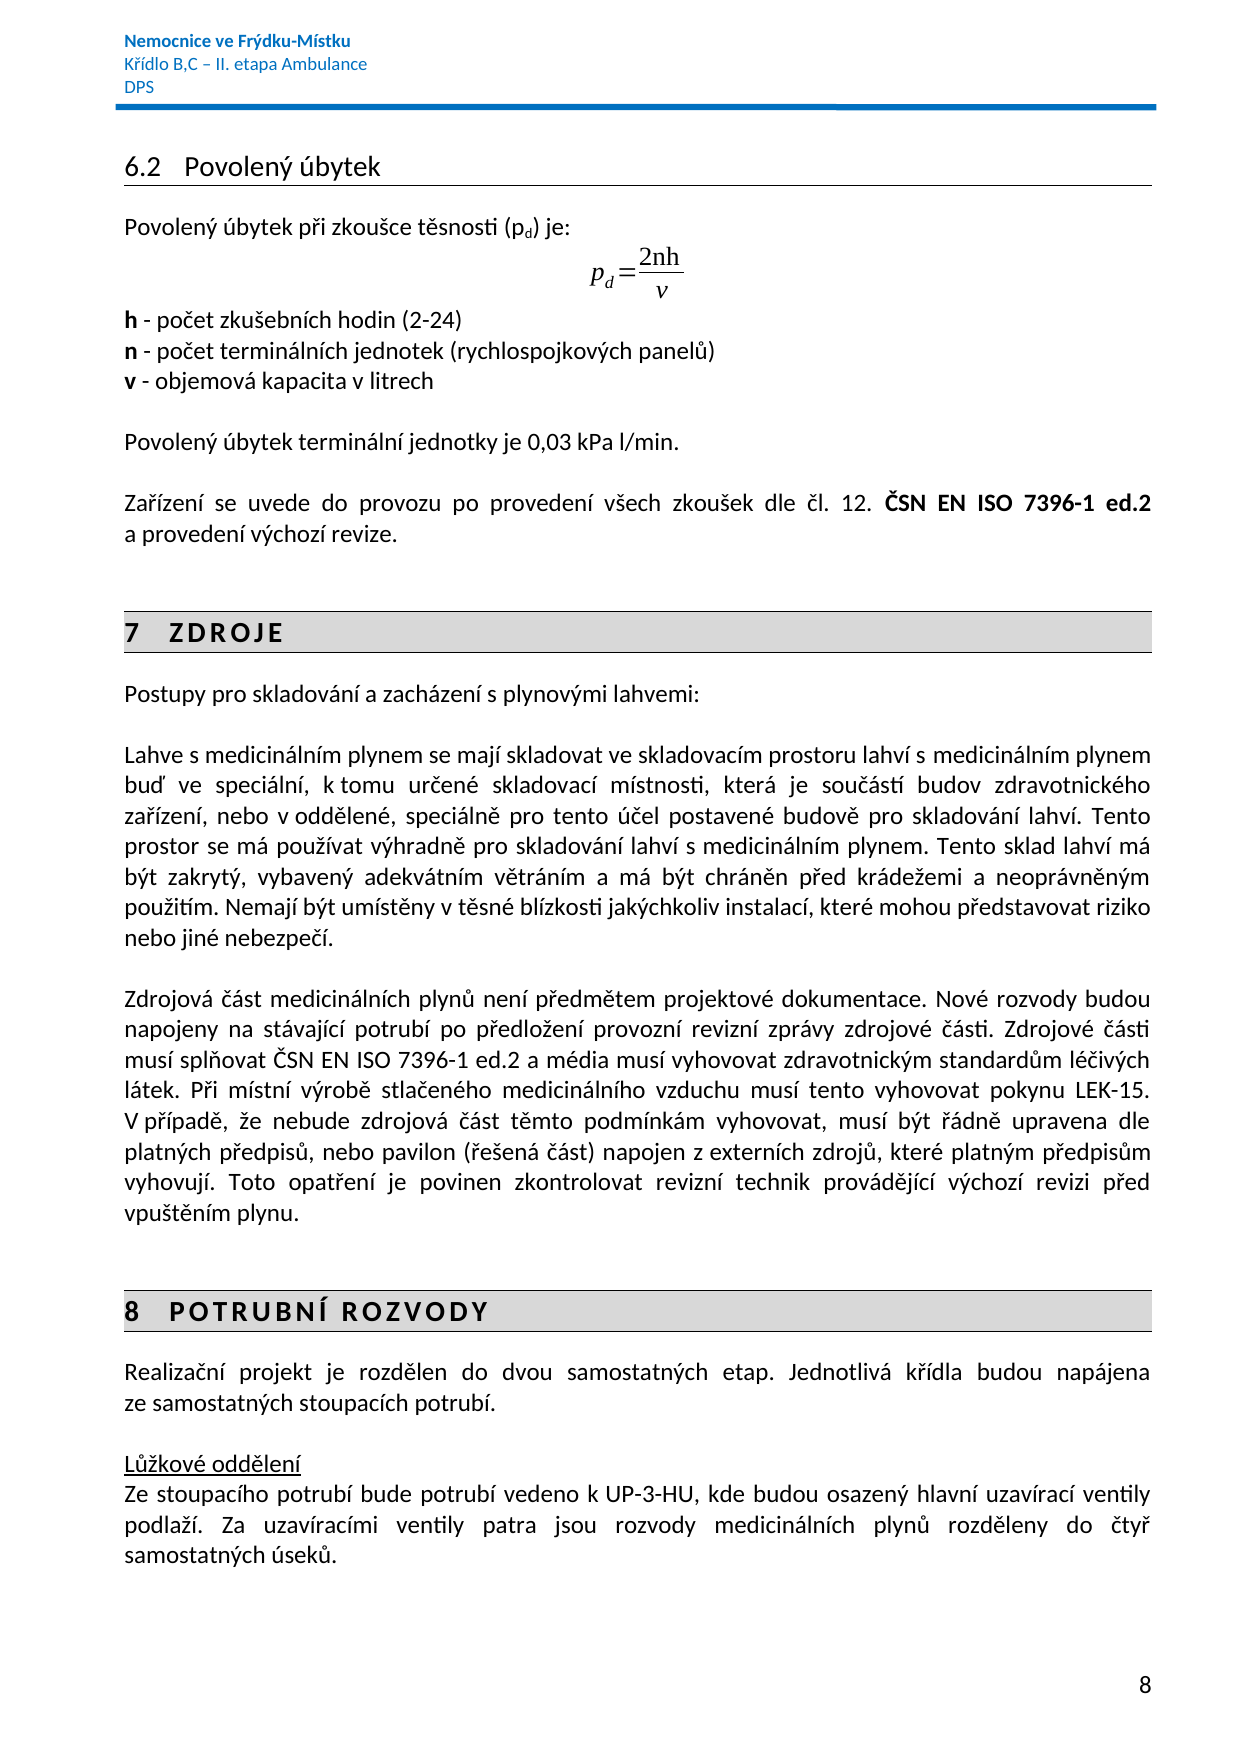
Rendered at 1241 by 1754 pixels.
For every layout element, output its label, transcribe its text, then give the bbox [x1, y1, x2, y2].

text Povolený úbytek při zkoušce těsnosti (pd) je: [124, 211, 1152, 242]
subtitle Zdroje [124, 612, 1152, 652]
text h - počet zkušebních hodin (2-24) [124, 304, 1152, 335]
subtitle Potrubní rozvody [124, 1291, 1152, 1331]
text Zdrojová část medicinálních plynů není předmětem projektové dokumentace. Nové rozvody budou napojeny na stávající potrubí po předložení provozní revizní zprávy zdrojové části. Zdrojové části musí splňovat ČSN EN ISO 7396-1 ed.2 a média musí vyhovovat zdravotnickým standardům léčivých látek. Při místní výrobě stlačeného medicinálního vzduchu musí tento vyhovovat pokynu LEK-15. V případě, že nebude zdrojová část těmto podmínkám vyhovovat, musí být řádně upravena dle platných předpisů, nebo pavilon (řešená část) napojen z externích zdrojů, které platným předpisům vyhovují. Toto opatření je povinen zkontrolovat revizní technik provádějící výchozí revizi před vpuštěním plynu. [124, 983, 1152, 1227]
text Povolený úbytek terminální jednotky je 0,03 kPa l/min. [124, 426, 1152, 457]
text Zařízení se uvede do provozu po provedení všech zkoušek dle čl. 12. ČSN EN ISO 7396-1 ed.2 a provedení výchozí revize. [124, 487, 1152, 548]
text Ze stoupacího potrubí bude potrubí vedeno k UP-3-HU, kde budou osazený hlavní uzavírací ventily podlaží. Za uzavíracími ventily patra jsou rozvody medicinálních plynů rozděleny do čtyř samostatných úseků. [124, 1479, 1152, 1570]
subtitle Povolený úbytek [124, 148, 1152, 185]
text Postupy pro skladování a zacházení s plynovými lahvemi: [124, 678, 1152, 708]
text Lůžkové oddělení [124, 1448, 1152, 1479]
text v - objemová kapacita v litrech [124, 365, 1152, 396]
text Realizační projekt je rozdělen do dvou samostatných etap. Jednotlivá křídla budou napájena ze samostatných stoupacích potrubí. [124, 1357, 1152, 1418]
text Lahve s medicinálním plynem se mají skladovat ve skladovacím prostoru lahví s medicinálním plynem buď ve speciální, k tomu určené skladovací místnosti, která je součástí budov zdravotnického zařízení, nebo v oddělené, speciálně pro tento účel postavené budově pro skladování lahví. Tento prostor se má používat výhradně pro skladování lahví s medicinálním plynem. Tento sklad lahví má být zakrytý, vybavený adekvátním větráním a má být chráněn před krádežemi a neoprávněným použitím. Nemají být umístěny v těsné blízkosti jakýchkoliv instalací, které mohou představovat riziko nebo jiné nebezpečí. [124, 739, 1152, 952]
text n - počet terminálních jednotek (rychlospojkových panelů) [124, 335, 1152, 365]
